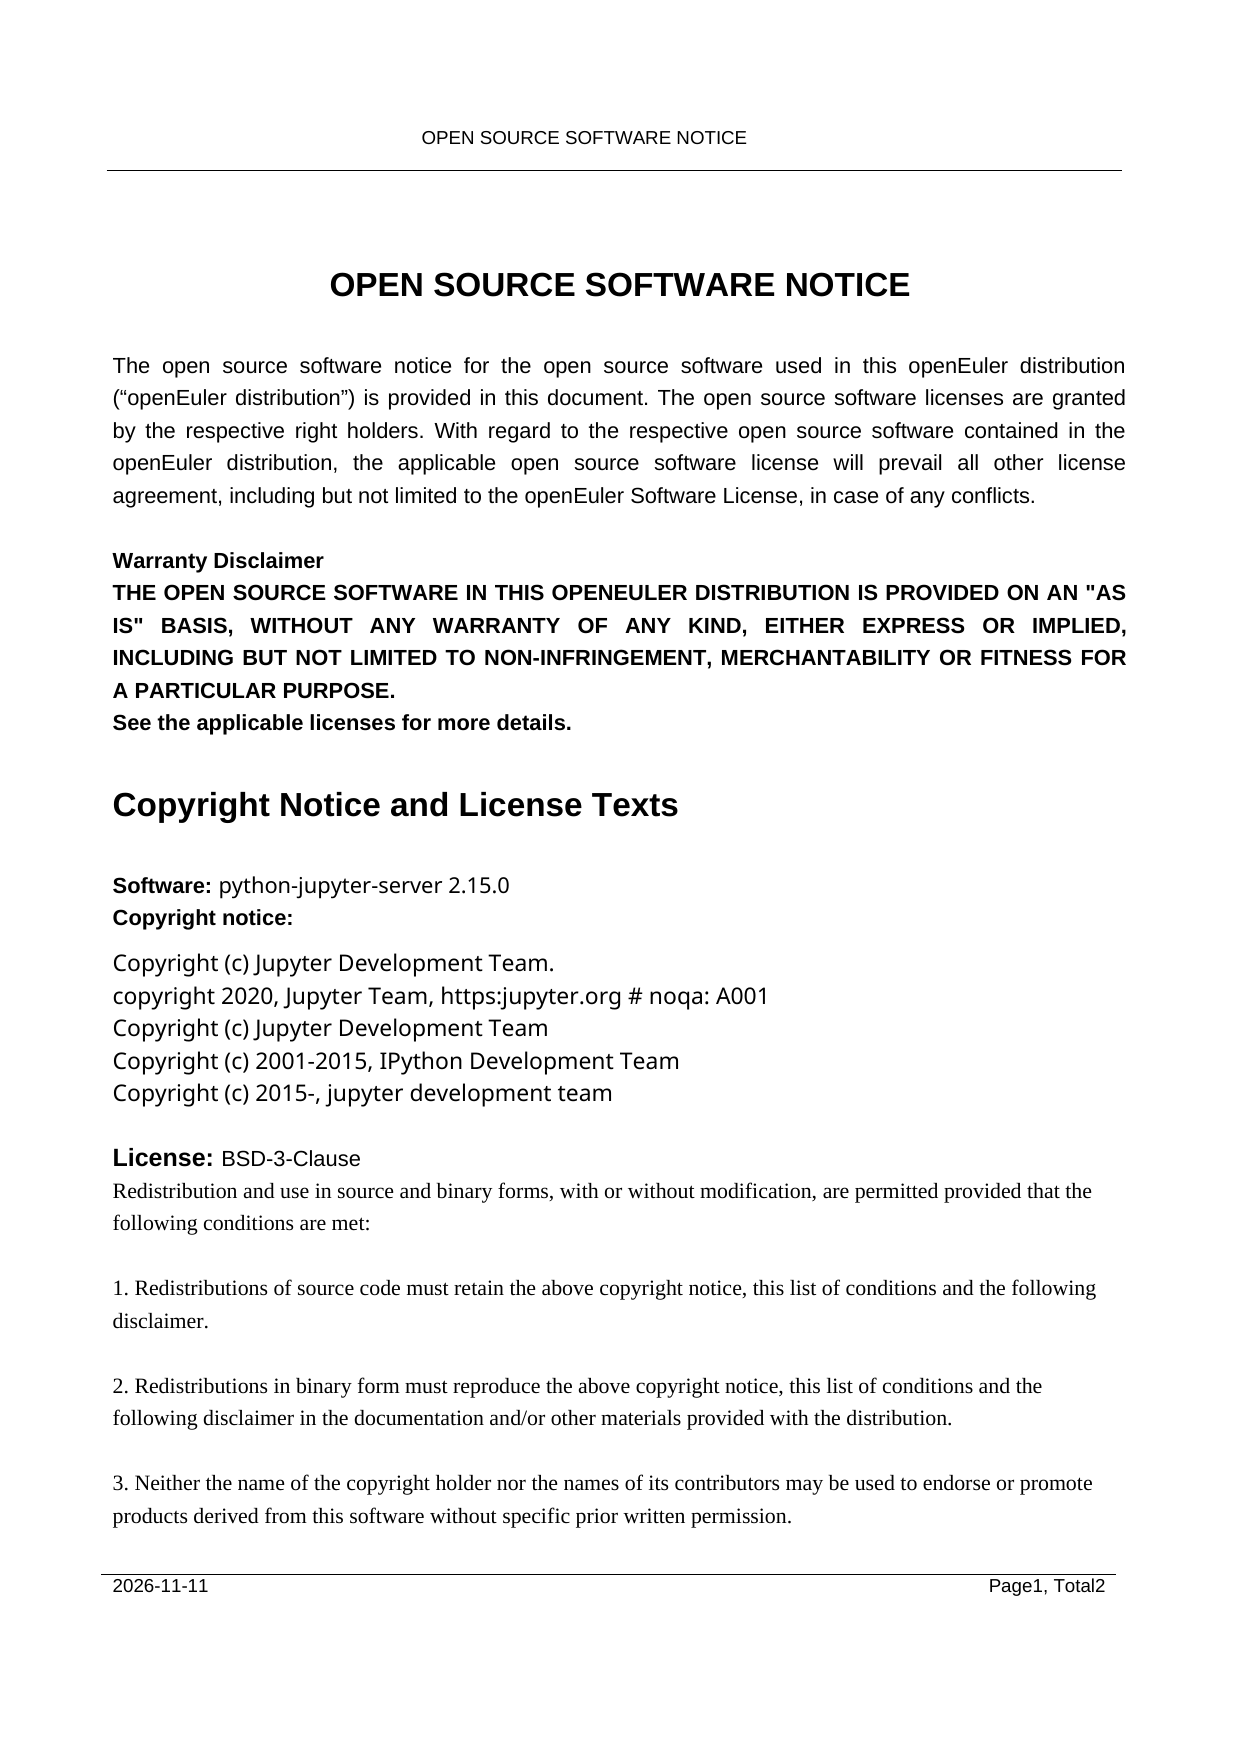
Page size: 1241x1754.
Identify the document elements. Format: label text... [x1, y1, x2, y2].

text Warranty Disclaimer [112, 544, 1128, 576]
text License: BSD-3-Clause [112, 1142, 1128, 1174]
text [112, 1174, 1128, 1532]
text Copyright Notice and License Texts [112, 771, 1128, 836]
text Copyright notice: [112, 901, 1128, 934]
text Copyright (c) Jupyter Development Team. copyright 2020, Jupyter Team, https:jupyter.org # noqa: A001 Copyright (c) Jupyter Development Team Copyright (c) 2001-2015, IPython Development Team Copyright (c) 2015-, jupyter development team [112, 947, 1128, 1142]
text The open source software notice for the open source software used in this openEuler distribution (“openEuler distribution”) is provided in this document. The open source software licenses are granted by the respective right holders. With regard to the respective open source software contained in the openEuler distribution, the applicable open source software license will prevail all other license agreement, including but not limited to the openEuler Software License, in case of any conflicts. [112, 349, 1128, 511]
text THE OPEN SOURCE SOFTWARE IN THIS OPENEULER DISTRIBUTION IS PROVIDED ON AN "AS IS" BASIS, WITHOUT ANY WARRANTY OF ANY KIND, EITHER EXPRESS OR IMPLIED, INCLUDING BUT NOT LIMITED TO NON-INFRINGEMENT, MERCHANTABILITY OR FITNESS FOR A PARTICULAR PURPOSE. See the applicable licenses for more details. [112, 576, 1128, 739]
text OPEN SOURCE SOFTWARE NOTICE [112, 251, 1128, 316]
title Software: python-jupyter-server 2.15.0 [112, 869, 1128, 901]
